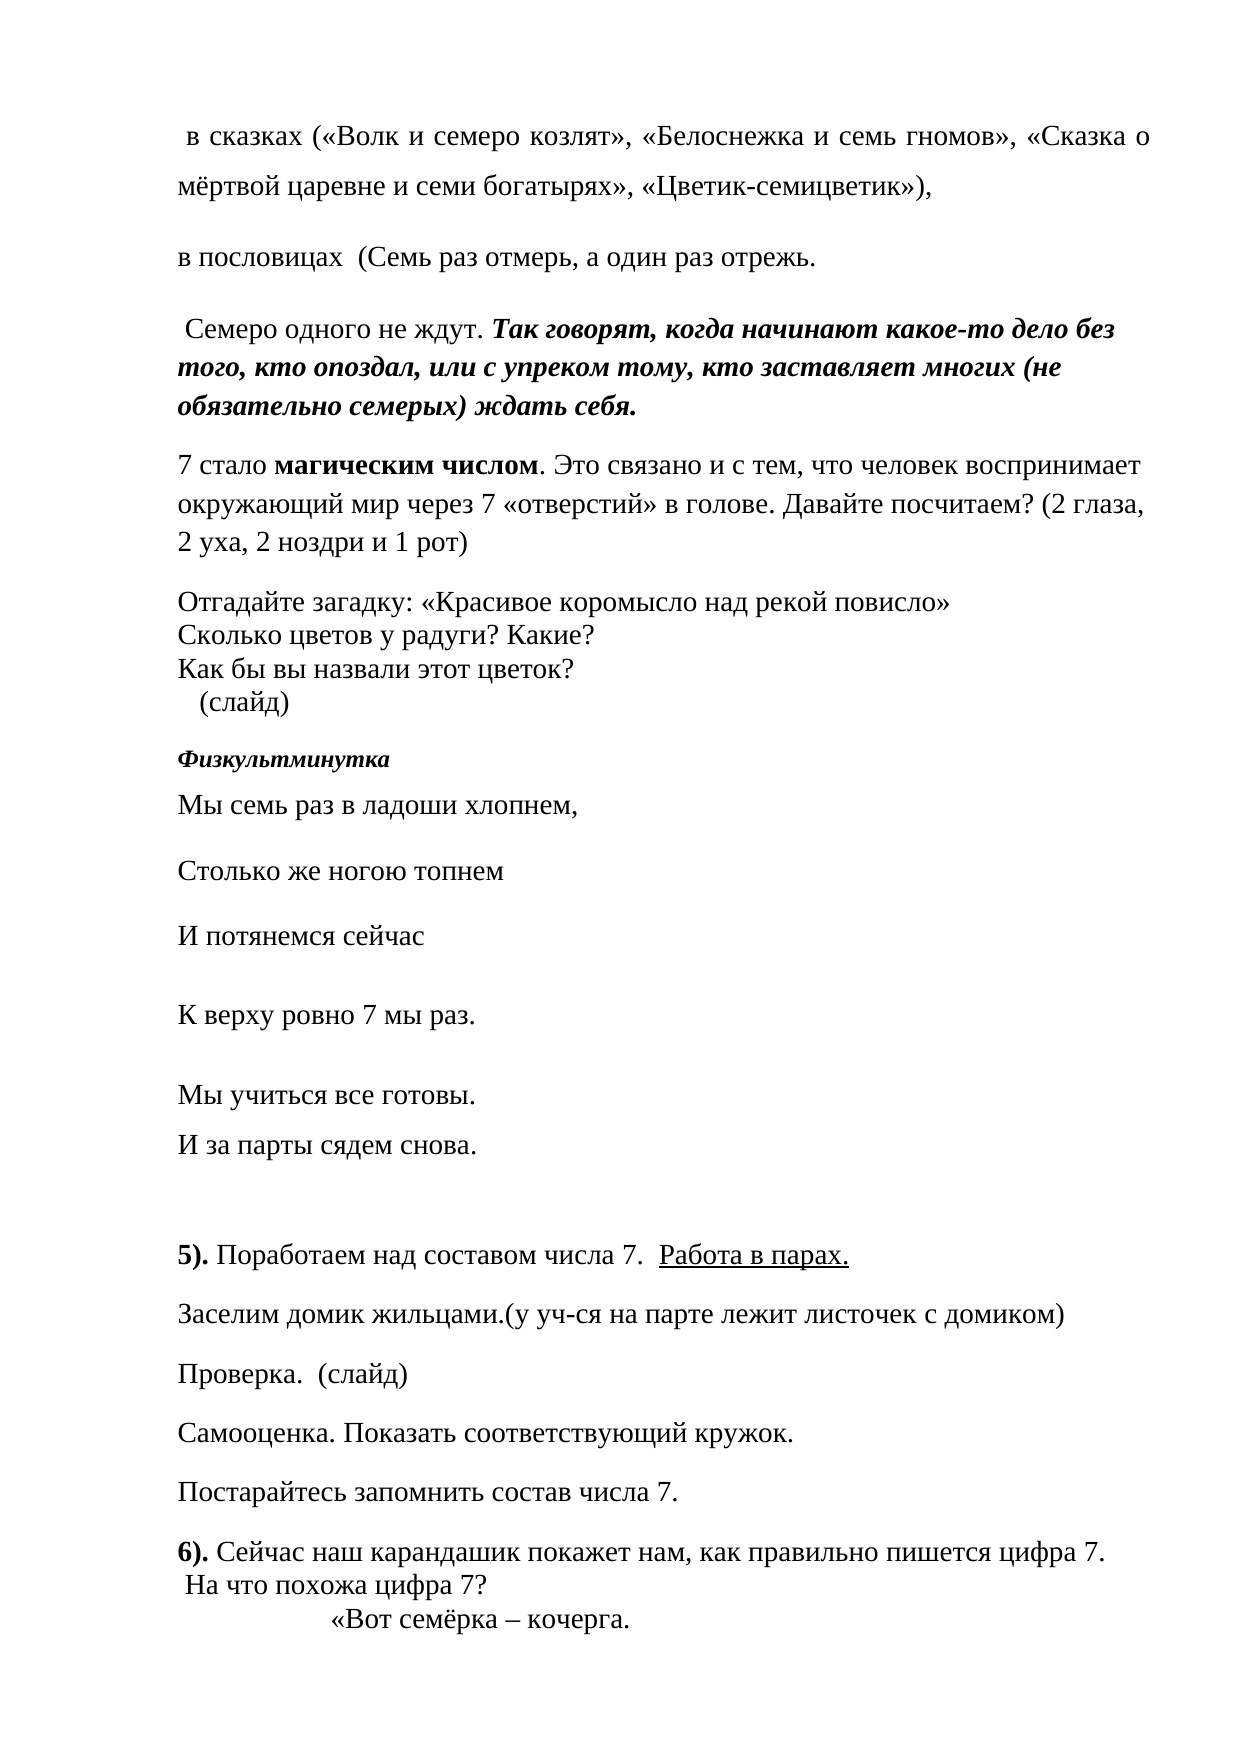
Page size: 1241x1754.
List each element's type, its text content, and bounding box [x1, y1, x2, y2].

text в пословицах (Семь раз отмерь, а один раз отрежь. [177, 239, 1152, 273]
text Заселим домик жильцами.(у уч-ся на парте лежит листочек с домиком) [177, 1296, 1152, 1330]
text На что похожа цифра 7? [177, 1567, 1152, 1601]
text 6). Сейчас наш карандашик покажет нам, как правильно пишется цифра 7. [177, 1534, 1152, 1567]
text Постарайтесь запомнить состав числа 7. [177, 1474, 1152, 1508]
text 7 стало магическим числом. Это связано и с тем, что человек воспринимает окружающий мир через 7 «отверстий» в голове. Давайте посчитаем? (2 глаза, 2 уха, 2 ноздри и 1 рот) [177, 447, 1152, 558]
text Как бы вы назвали этот цветок? [177, 651, 1152, 684]
text Сколько цветов у радуги? Какие? [177, 617, 1152, 651]
text в сказках («Волк и семеро козлят», «Белоснежка и семь гномов», «Сказка о мёртвой царевне и семи богатырях», «Цветик-семицветик»), [177, 118, 1152, 202]
text Столько же ногою топнем [177, 853, 1152, 886]
text И потянемся сейчас [177, 918, 1152, 952]
text Семеро одного не ждут. Так говорят, когда начинают какое-то дело без того, кто опоздал, или с упреком тому, кто заставляет многих (не обязательно семерых) ждать себя. [177, 311, 1152, 421]
text Физкультминутка [177, 744, 1152, 772]
text 5). Поработаем над составом числа 7. Работа в парах. [177, 1237, 1152, 1271]
text Мы учиться все готовы. И за парты сядем снова. [177, 1077, 1152, 1161]
text Проверка. (слайд) [177, 1356, 1152, 1389]
text «Вот семёрка – кочерга. [177, 1601, 1152, 1634]
text Отгадайте загадку: «Красивое коромысло над рекой повисло» [177, 584, 1152, 617]
text Мы семь раз в ладоши хлопнем, [177, 787, 1152, 821]
text К верху ровно 7 мы раз. [177, 997, 1152, 1031]
text Самооценка. Показать соответствующий кружок. [177, 1415, 1152, 1449]
text (слайд) [177, 684, 1152, 718]
